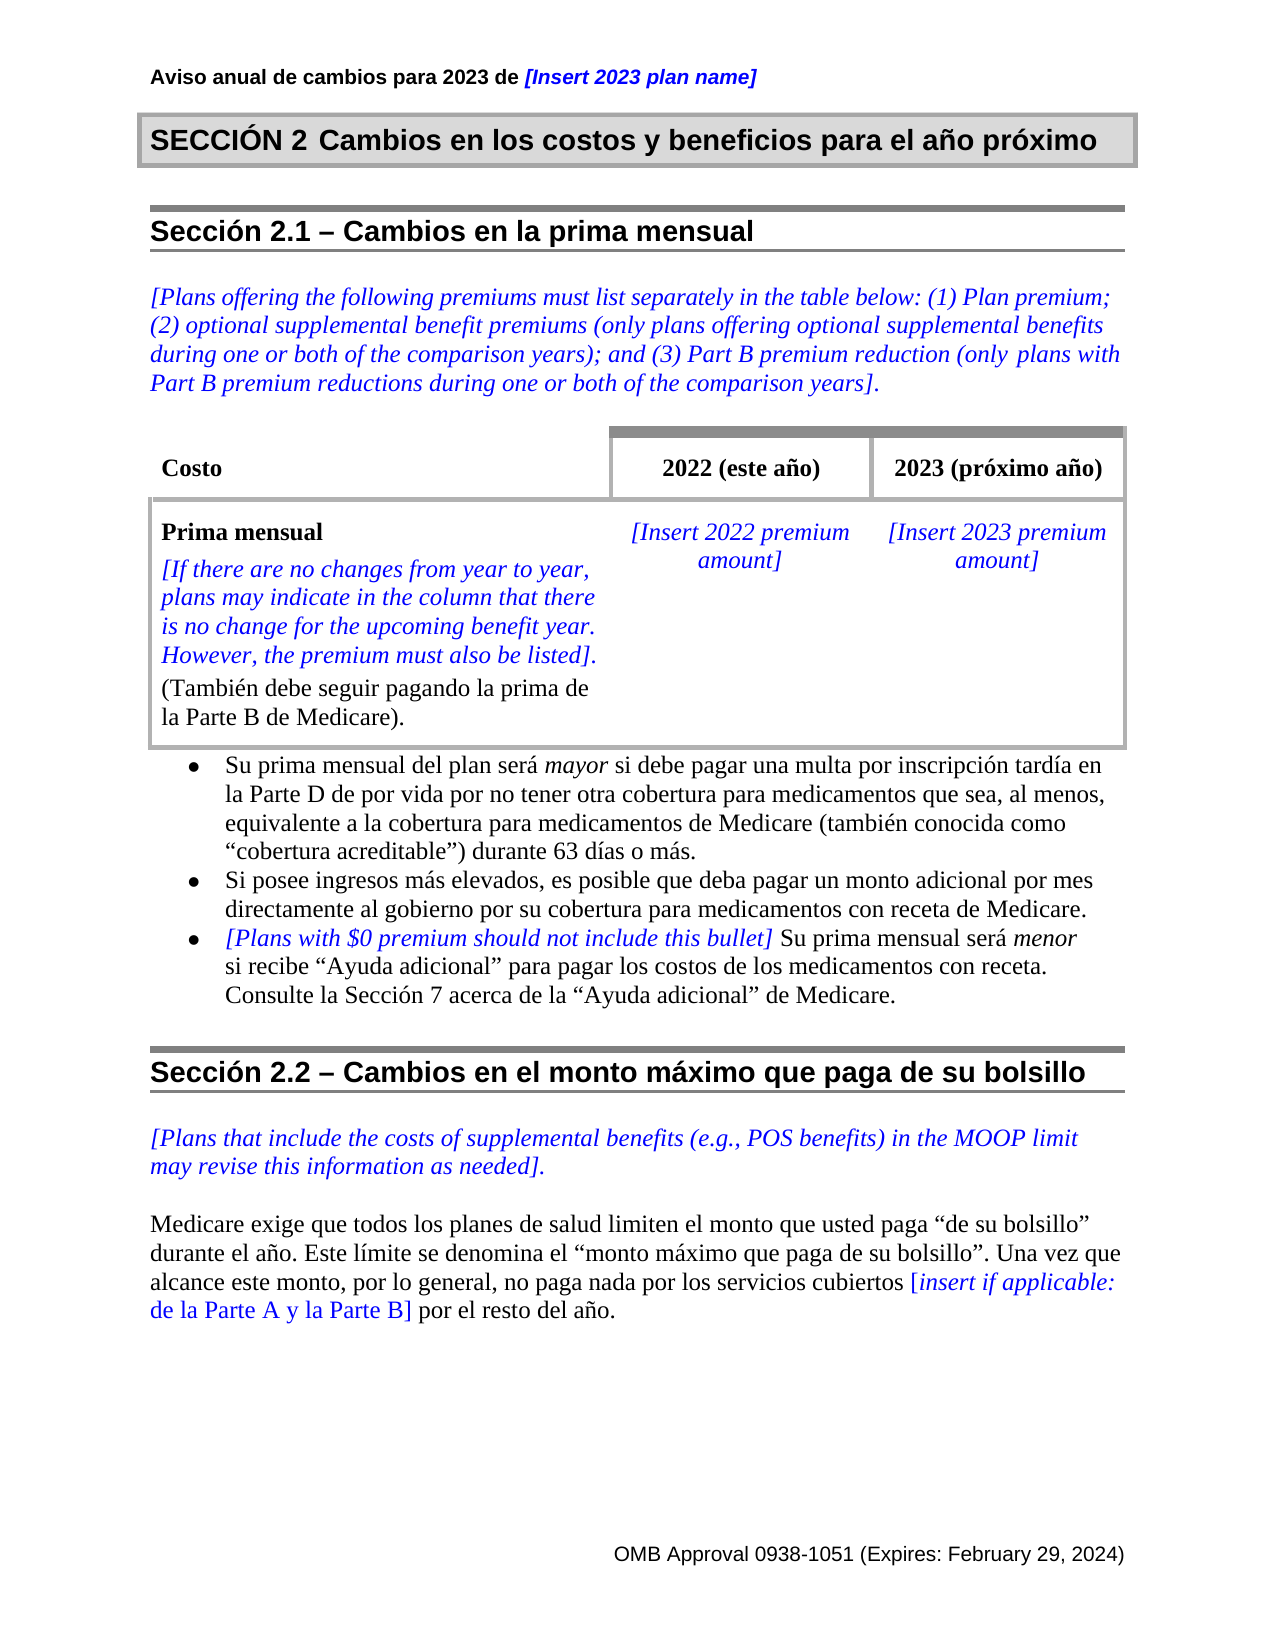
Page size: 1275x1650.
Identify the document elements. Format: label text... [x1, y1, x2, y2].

subtitle SECCIÓN 2 Cambios en los costos y beneficios para el año próximo [142, 117, 1133, 163]
list Su prima mensual del plan será mayor si debe pagar una multa por inscripción tardía en la Parte D de por vida por no tener otra cobertura para medicamentos que sea, al menos, equivalente a la cobertura para medicamentos de Medicare (también conocida como “cobertura acreditable”) durante 63 días o más. [187, 750, 1125, 865]
subtitle Sección 2.1 – Cambios en la prima mensual [150, 212, 1125, 249]
table_header 2022 (este año) [613, 438, 869, 497]
text Medicare exige que todos los planes de salud limiten el monto que usted paga “de su bolsillo” durante el año. Este límite se denomina el “monto máximo que paga de su bolsillo”. Una vez que alcance este monto, por lo general, no paga nada por los servicios cubiertos [insert if applicable: de la Parte A y la Parte B] por el resto del año. [150, 1209, 1125, 1324]
table_header Costo [150, 426, 609, 497]
list [Plans with $0 premium should not include this bullet] Su prima mensual será menor si recibe “Ayuda adicional” para pagar los costos de los medicamentos con receta. Consulte la Sección 7 acerca de la “Ayuda adicional” de Medicare. [187, 923, 1125, 1009]
list Si posee ingresos más elevados, es posible que deba pagar un monto adicional por mes directamente al gobierno por su cobertura para medicamentos con receta de Medicare. [187, 865, 1125, 923]
text [Plans that include the costs of supplemental benefits (e.g., POS benefits) in the MOOP limit may revise this information as needed]. [150, 1123, 1125, 1180]
table_header 2023 (próximo año) [874, 438, 1123, 497]
table_cell [Insert 2022 premium amount] [611, 502, 871, 745]
table_cell Prima mensual [If there are no changes from year to year, plans may indicate in the column that there is no change for the upcoming benefit year. However, the premium must also be listed]. (También debe seguir pagando la prima de la Parte B de Medicare). [152, 498, 611, 745]
subtitle Sección 2.2 – Cambios en el monto máximo que paga de su bolsillo [150, 1053, 1125, 1090]
table_cell [Insert 2023 premium amount] [871, 502, 1123, 745]
text [Plans offering the following premiums must list separately in the table below: (1) Plan premium; (2) optional supplemental benefit premiums (only plans offering optional supplemental benefits during one or both of the comparison years); and (3) Part B premium reduction (only plans with Part B premium reductions during one or both of the comparison years]. [150, 282, 1125, 397]
